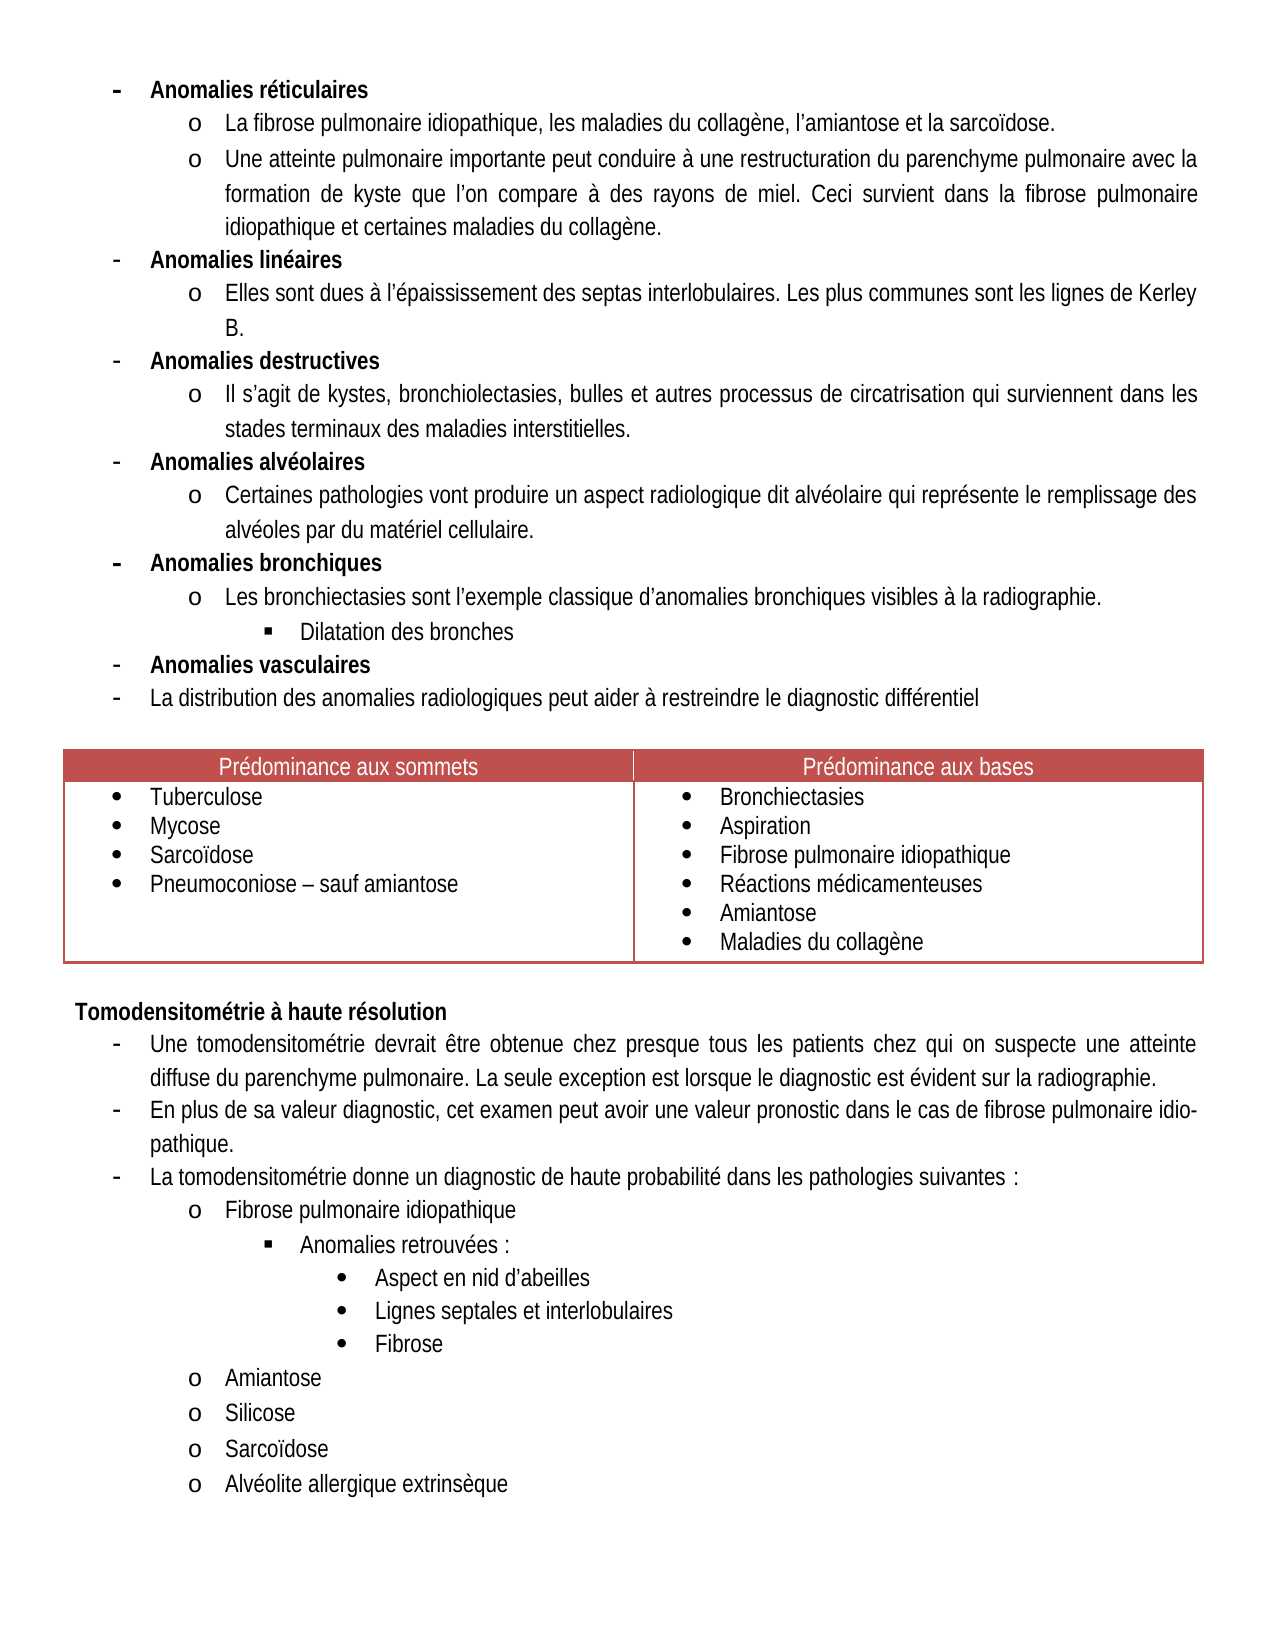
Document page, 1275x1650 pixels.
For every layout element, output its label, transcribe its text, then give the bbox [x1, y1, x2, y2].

list Amiantose [187, 1363, 1200, 1393]
list Anomalies destructives [112, 346, 1200, 375]
list La tomodensitométrie donne un diagnostic de haute probabilité dans les pathologies suivantes : [112, 1161, 1200, 1190]
text Tomodensitométrie à haute résolution [75, 996, 1200, 1025]
list Anomalies linéaires [112, 245, 1200, 273]
list La fibrose pulmonaire idiopathique, les maladies du collagène, l’amiantose et la sarcoïdose. [187, 108, 1200, 139]
list Il s’agit de kystes, bronchiolectasies, bulles et autres processus de circatrisation qui surviennent dans les stades terminaux des maladies interstitielles. [187, 379, 1200, 443]
list Les bronchiectasies sont l’exemple classique d’anomalies bronchiques visibles à la radiographie. [187, 582, 1200, 612]
list Lignes septales et interlobulaires [337, 1296, 1200, 1325]
list Elles sont dues à l’épaississement des septas interlobulaires. Les plus communes sont les lignes de Kerley B. [187, 278, 1200, 342]
table_cell Tuberculose Mycose Sarcoïdose Pneumoconiose – sauf amiantose [65, 782, 633, 961]
list En plus de sa valeur diagnostic, cet examen peut avoir une valeur pronostic dans le cas de fibrose pulmonaire idio-pathique. [112, 1095, 1200, 1157]
list Sarcoïdose [187, 1434, 1200, 1464]
list Dilatation des bronches [262, 617, 1200, 646]
list Fibrose pulmonaire idiopathique [187, 1194, 1200, 1226]
list Fibrose [337, 1329, 1200, 1358]
table_cell Bronchiectasies Aspiration Fibrose pulmonaire idiopathique Réactions médicamenteuses Amiantose Maladies du collagène [635, 782, 1202, 961]
list Anomalies retrouvées : [262, 1230, 1200, 1259]
list Anomalies alvéolaires [112, 447, 1200, 476]
list Aspect en nid d’abeilles [337, 1263, 1200, 1292]
list Anomalies réticulaires [112, 75, 1200, 104]
list La distribution des anomalies radiologiques peut aider à restreindre le diagnostic différentiel [112, 683, 1200, 712]
list Anomalies bronchiques [112, 548, 1200, 577]
list Une atteinte pulmonaire importante peut conduire à une restructuration du parenchyme pulmonaire avec la formation de kyste que l’on compare à des rayons de miel. Ceci survient dans la fibrose pulmonaire idiopathique et certaines maladies du collagène. [187, 144, 1200, 240]
table_header Prédominance aux sommets [65, 751, 633, 780]
table_header Prédominance aux bases [634, 751, 1202, 780]
list Certaines pathologies vont produire un aspect radiologique dit alvéolaire qui représente le remplissage des alvéoles par du matériel cellulaire. [187, 480, 1200, 544]
list Une tomodensitométrie devrait être obtenue chez presque tous les patients chez qui on suspecte une atteinte diffuse du parenchyme pulmonaire. La seule exception est lorsque le diagnostic est évident sur la radiographie. [112, 1029, 1200, 1091]
list Alvéolite allergique extrinsèque [187, 1469, 1200, 1500]
list Anomalies vasculaires [112, 650, 1200, 679]
list Silicose [187, 1398, 1200, 1429]
